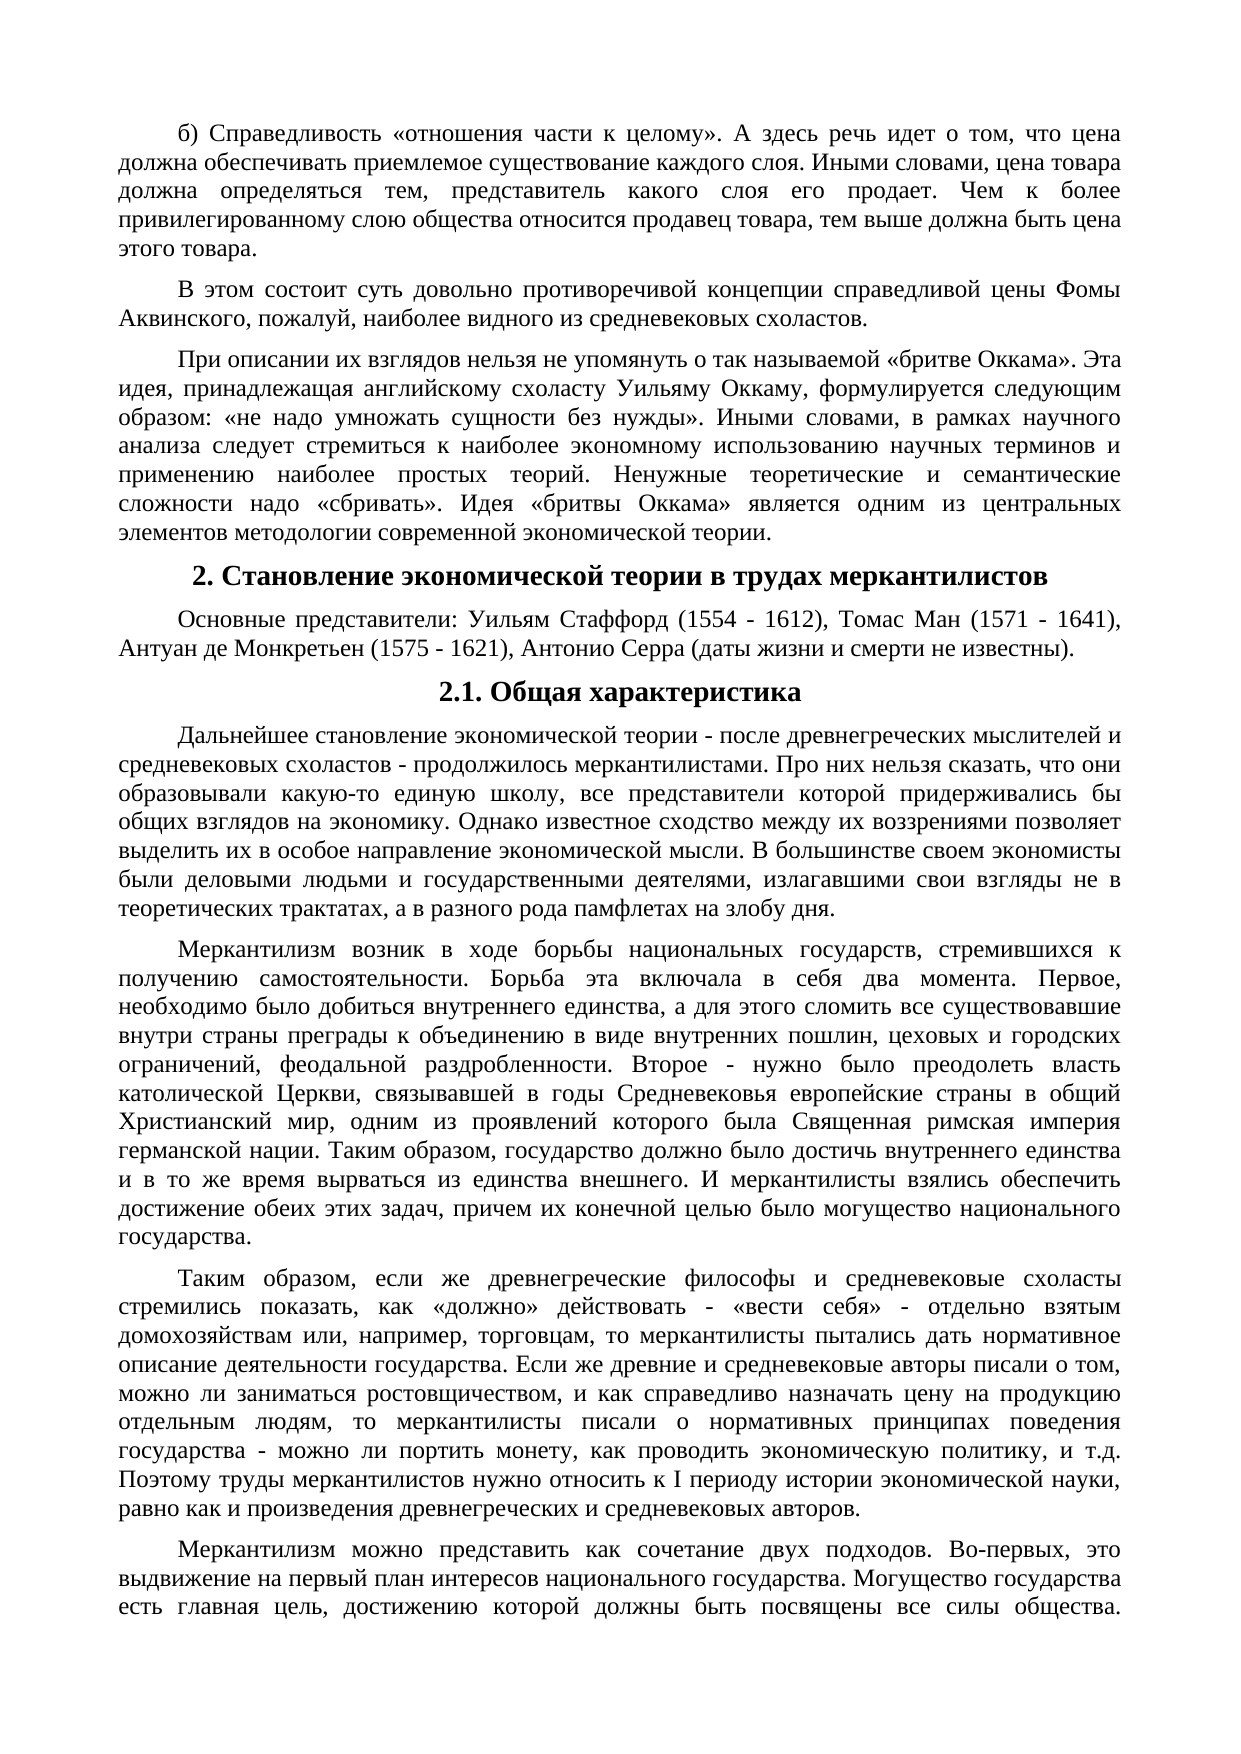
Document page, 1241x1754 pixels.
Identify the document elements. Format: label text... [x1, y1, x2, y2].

text Меркантилизм возник в ходе борьбы национальных государств, стремившихся к получению самостоятельности. Борьба эта включала в себя два момента. Первое, необходимо было добиться внутреннего единства, а для этого сломить все существовавшие внутри страны преграды к объединению в виде внутренних пошлин, цеховых и городских ограничений, феодальной раздробленности. Второе - нужно было преодолеть власть католической Церкви, связывавшей в годы Средневековья европейские страны в общий Христианский мир, одним из проявлений которого была Священная римская империя германской нации. Таким образом, государство должно было достичь внутреннего единства и в то же время вырваться из единства внешнего. И меркантилисты взялись обеспечить достижение обеих этих задач, причем их конечной целью было могущество национального государства. [118, 934, 1122, 1250]
text б) Справедливость «отношения части к целому». А здесь речь идет о том, что цена должна обеспечивать приемлемое существование каждого слоя. Иными словами, цена товара должна определяться тем, представитель какого слоя его продает. Чем к более привилегированному слою общества относится продавец товара, тем выше должна быть цена этого товара. [118, 118, 1122, 262]
text Дальнейшее становление экономической теории - после древнегреческих мыслителей и средневековых схоластов - продолжилось меркантилистами. Про них нельзя сказать, что они образовывали какую-то единую школу, все представители которой придерживались бы общих взглядов на экономику. Однако известное сходство между их воззрениями позволяет выделить их в особое направление экономической мысли. В большинстве своем экономисты были деловыми людьми и государственными деятелями, излагавшими свои взгляды не в теоретических трактатах, а в разного рода памфлетах на злобу дня. [118, 720, 1122, 921]
text 2. Становление экономической теории в трудах меркантилистов [118, 558, 1122, 592]
text При описании их взглядов нельзя не упомянуть о так называемой «бритве Оккама». Эта идея, принадлежащая английскому схоласту Уильяму Оккаму, формулируется следующим образом: «не надо умножать сущности без нужды». Иными словами, в рамках научного анализа следует стремиться к наиболее экономному использованию научных терминов и применению наиболее простых теорий. Ненужные теоретические и семантические сложности надо «сбривать». Идея «бритвы Оккама» является одним из центральных элементов методологии современной экономической теории. [118, 344, 1122, 546]
text Основные представители: Уильям Стаффорд (1554 - 1612), Томас Ман (1571 - 1641), Антуан де Монкретьен (1575 - 1621), Антонио Серра (даты жизни и смерти не известны). [118, 604, 1122, 662]
text Таким образом, если же древнегреческие философы и средневековые схоласты стремились показать, как «должно» действовать - «вести себя» - отдельно взятым домохозяйствам или, например, торговцам, то меркантилисты пытались дать нормативное описание деятельности государства. Если же древние и средневековые авторы писали о том, можно ли заниматься ростовщичеством, и как справедливо назначать цену на продукцию отдельным людям, то меркантилисты писали о нормативных принципах поведения государства - можно ли портить монету, как проводить экономическую политику, и т.д. Поэтому труды меркантилистов нужно относить к I периоду истории экономической науки, равно как и произведения древнегреческих и средневековых авторов. [118, 1263, 1122, 1521]
text 2.1. Общая характеристика [118, 674, 1122, 708]
text В этом состоит суть довольно противоречивой концепции справедливой цены Фомы Аквинского, пожалуй, наиболее видного из средневековых схоластов. [118, 274, 1122, 332]
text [118, 1534, 1122, 1620]
